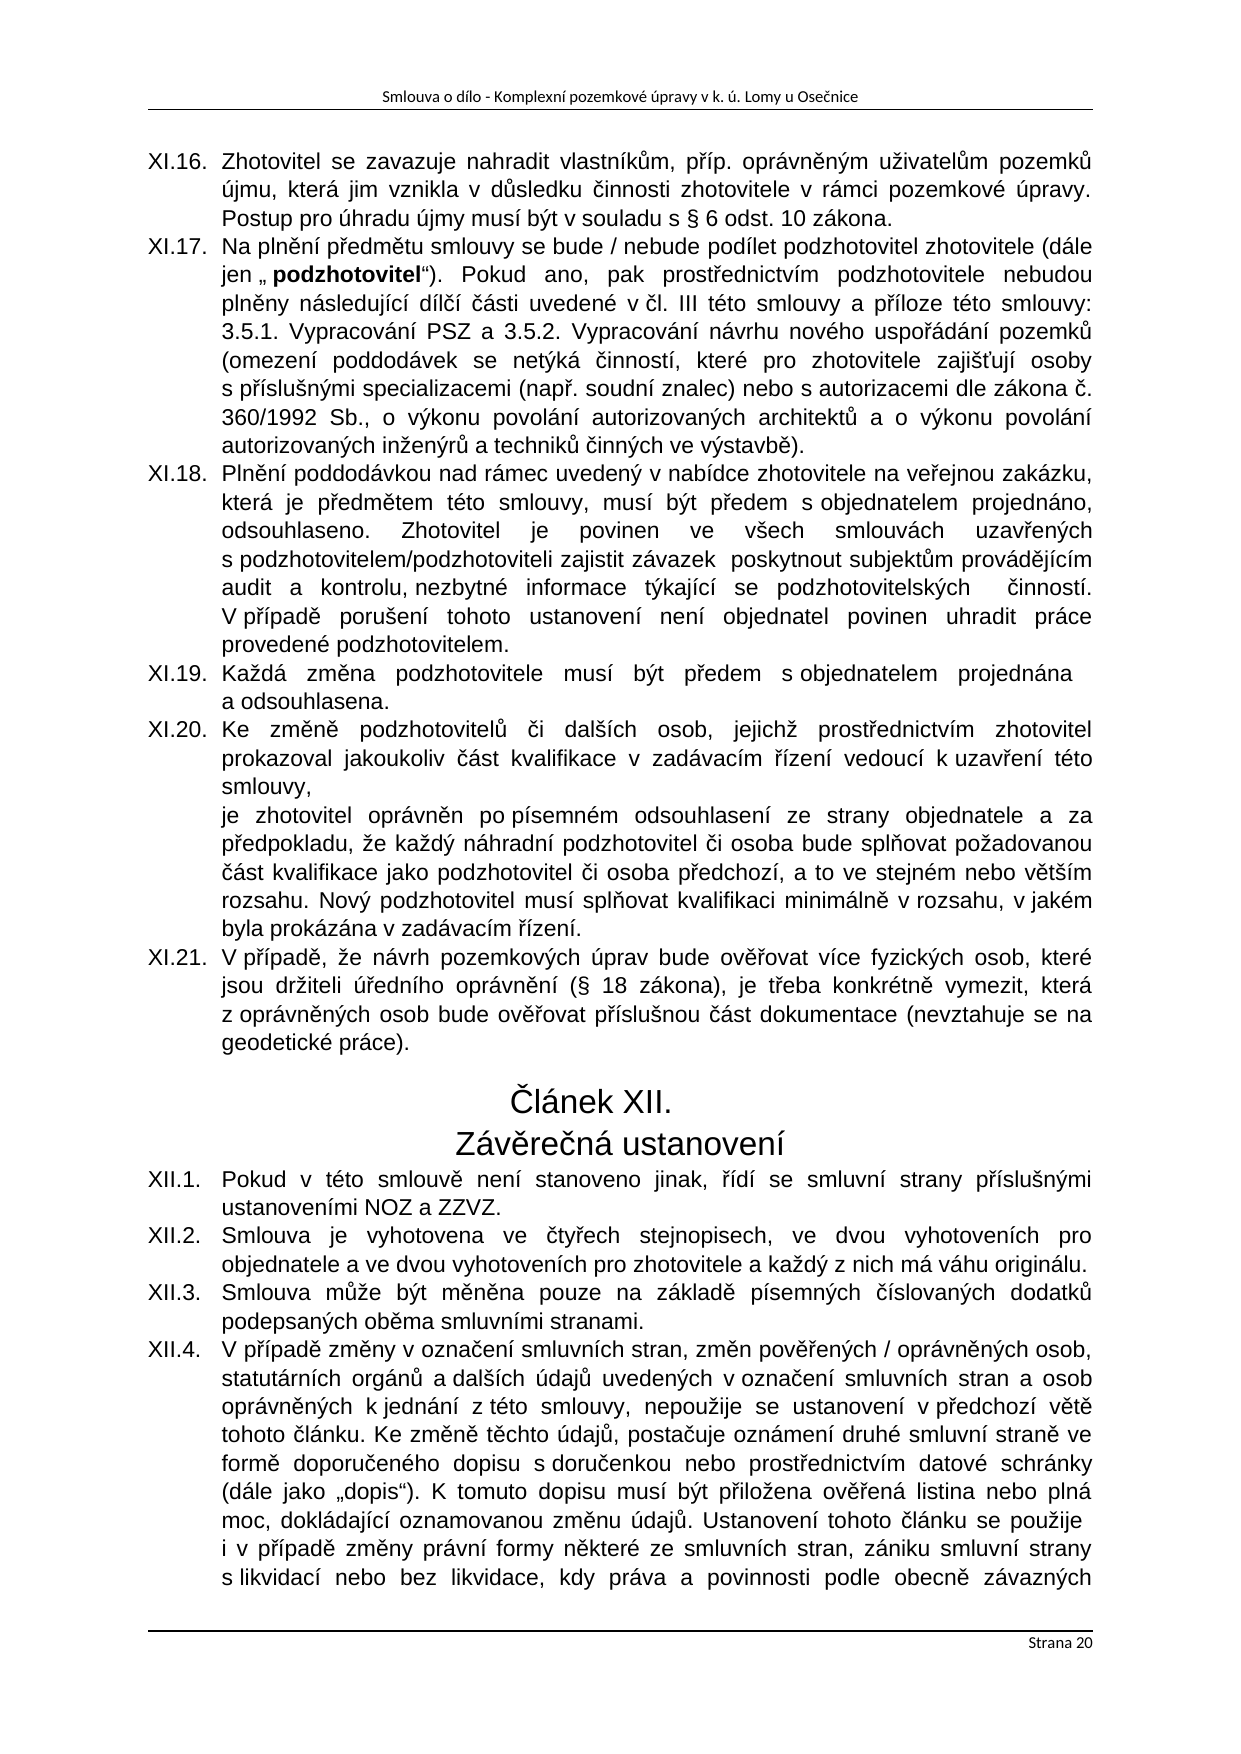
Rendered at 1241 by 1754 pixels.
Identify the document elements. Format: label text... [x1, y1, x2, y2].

list Na plnění předmětu smlouvy se bude / nebude podílet podzhotovitel zhotovitele (dále jen „ podzhotovitel“). Pokud ano, pak prostřednictvím podzhotovitele nebudou plněny následující dílčí části uvedené v čl. III této smlouvy a příloze této smlouvy: 3.5.1. Vypracování PSZ a 3.5.2. Vypracování návrhu nového uspořádání pozemků (omezení poddodávek se netýká činností, které pro zhotovitele zajišťují osoby s příslušnými specializacemi (např. soudní znalec) nebo s autorizacemi dle zákona č. 360/1992 Sb., o výkonu povolání autorizovaných architektů a o výkonu povolání autorizovaných inženýrů a techniků činných ve výstavbě). [148, 233, 1093, 458]
list Plnění poddodávkou nad rámec uvedený v nabídce zhotovitele na veřejnou zakázku, která je předmětem této smlouvy, musí být předem s objednatelem projednáno, odsouhlaseno. Zhotovitel je povinen ve všech smlouvách uzavřených s podzhotovitelem/podzhotoviteli zajistit závazek poskytnout subjektům provádějícím audit a kontrolu, nezbytné informace týkající se podzhotovitelských činností. V případě porušení tohoto ustanovení není objednatel povinen uhradit práce provedené podzhotovitelem. [148, 460, 1093, 657]
list Pokud v této smlouvě není stanoveno jinak, řídí se smluvní strany příslušnými ustanoveními NOZ a ZZVZ. [148, 1166, 1093, 1220]
list Smlouva může být měněna pouze na základě písemných číslovaných dodatků podepsaných oběma smluvními stranami. [148, 1279, 1093, 1334]
list Každá změna podzhotovitele musí být předem s objednatelem projednána a odsouhlasena. [148, 659, 1093, 714]
list Smlouva je vyhotovena ve čtyřech stejnopisech, ve dvou vyhotoveních pro objednatele a ve dvou vyhotoveních pro zhotovitele a každý z nich má váhu originálu. [148, 1222, 1093, 1277]
list V případě, že návrh pozemkových úprav bude ověřovat více fyzických osob, které jsou držiteli úředního oprávnění (§ 18 zákona), je třeba konkrétně vymezit, která z oprávněných osob bude ověřovat příslušnou část dokumentace (nevztahuje se na geodetické práce). [148, 944, 1093, 1056]
subtitle Závěrečná ustanovení [148, 1083, 1093, 1162]
list Ke změně podzhotovitelů či dalších osob, jejichž prostřednictvím zhotovitel prokazoval jakoukoliv část kvalifikace v zadávacím řízení vedoucí k uzavření této smlouvy, je zhotovitel oprávněn po písemném odsouhlasení ze strany objednatele a za předpokladu, že každý náhradní podzhotovitel či osoba bude splňovat požadovanou část kvalifikace jako podzhotovitel či osoba předchozí, a to ve stejném nebo větším rozsahu. Nový podzhotovitel musí splňovat kvalifikaci minimálně v rozsahu, v jakém byla prokázána v zadávacím řízení. [148, 716, 1093, 942]
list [148, 1336, 1093, 1590]
list Zhotovitel se zavazuje nahradit vlastníkům, příp. oprávněným uživatelům pozemků újmu, která jim vznikla v důsledku činnosti zhotovitele v rámci pozemkové úpravy. Postup pro úhradu újmy musí být v souladu s § 6 odst. 10 zákona. [148, 148, 1093, 231]
